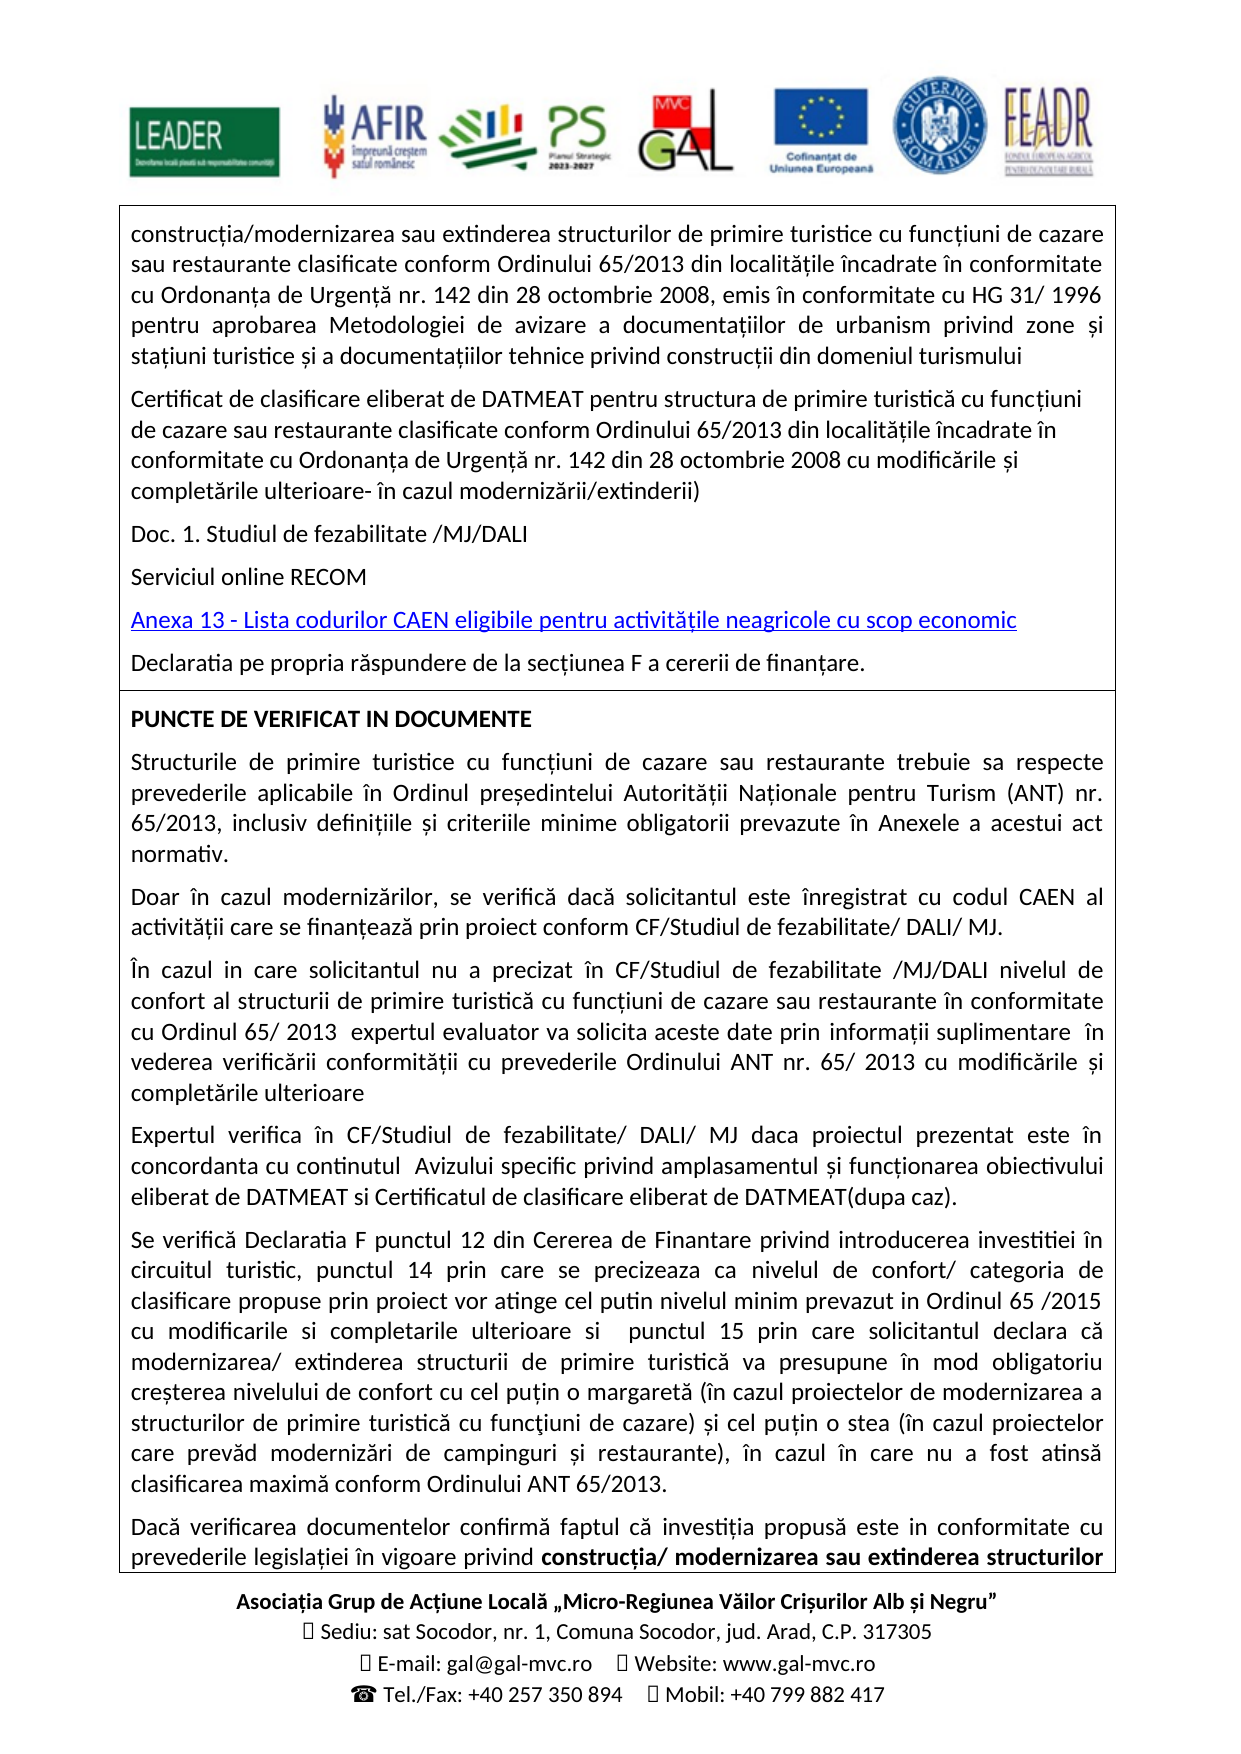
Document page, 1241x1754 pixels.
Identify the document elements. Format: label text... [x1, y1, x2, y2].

picture [118, 60, 1116, 205]
